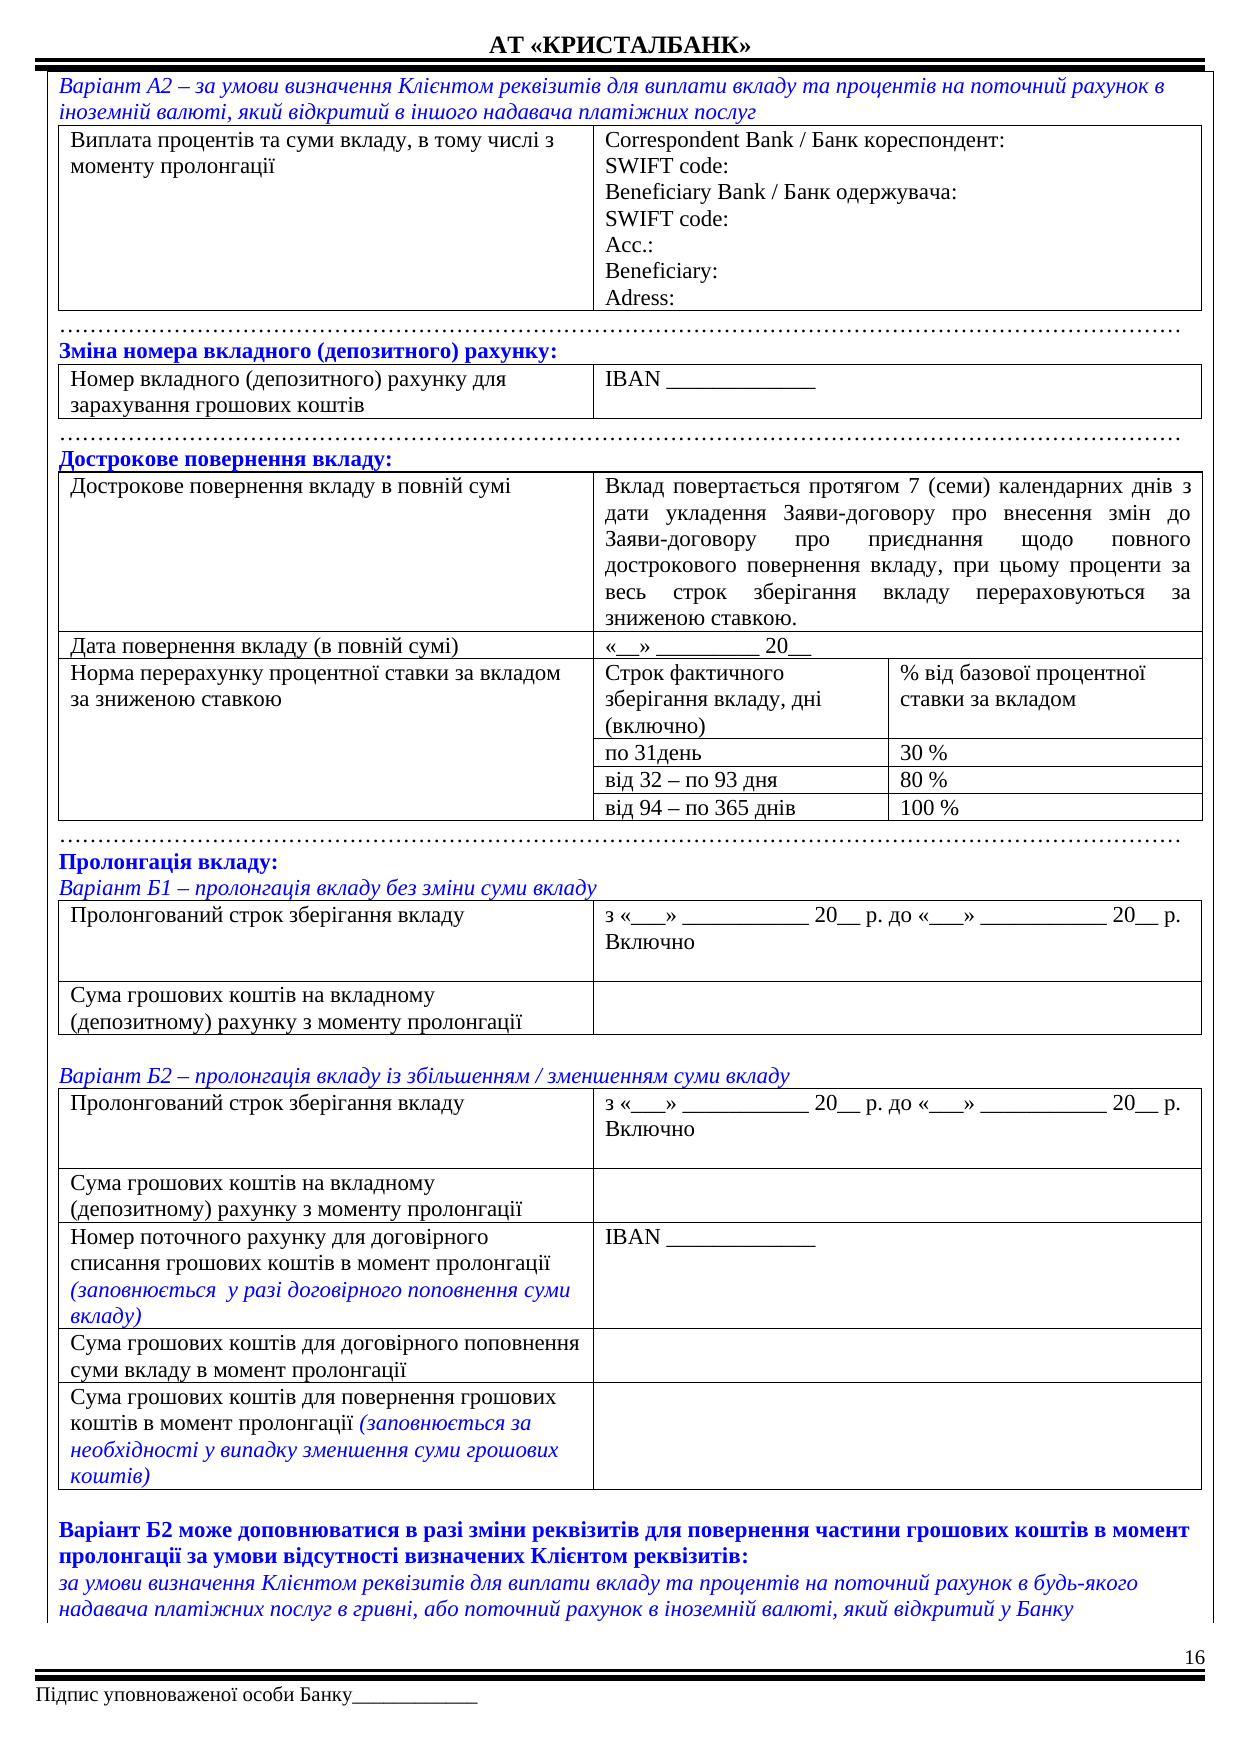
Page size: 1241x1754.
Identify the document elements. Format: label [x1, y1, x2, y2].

table_cell [48, 72, 1213, 1621]
